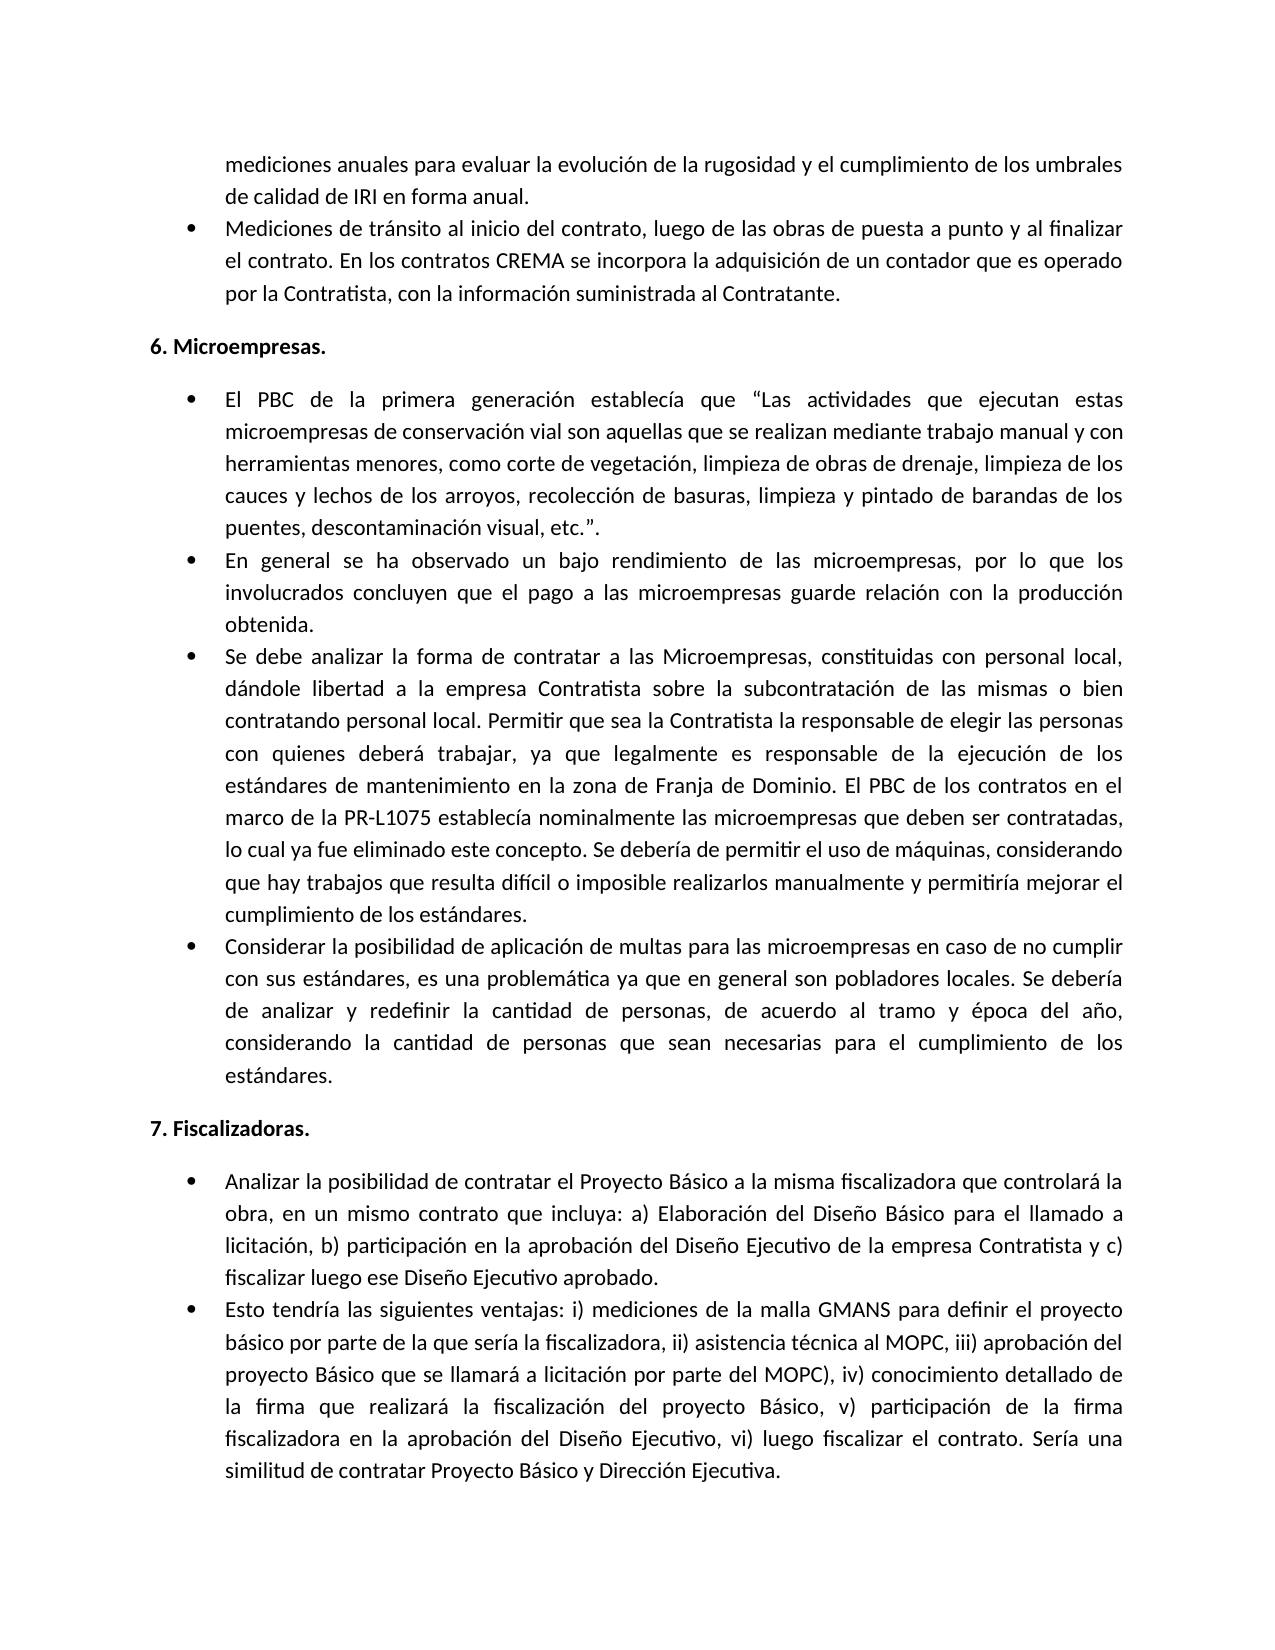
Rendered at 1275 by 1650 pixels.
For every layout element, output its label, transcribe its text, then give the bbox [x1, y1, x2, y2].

list Esto tendría las siguientes ventajas: i) mediciones de la malla GMANS para definir el proyecto básico por parte de la que sería la fiscalizadora, ii) asistencia técnica al MOPC, iii) aprobación del proyecto Básico que se llamará a licitación por parte del MOPC), iv) conocimiento detallado de la firma que realizará la fiscalización del proyecto Básico, v) participación de la firma fiscalizadora en la aprobación del Diseño Ejecutivo, vi) luego fiscalizar el contrato. Sería una similitud de contratar Proyecto Básico y Dirección Ejecutiva. [187, 1296, 1125, 1484]
list En general se ha observado un bajo rendimiento de las microempresas, por lo que los involucrados concluyen que el pago a las microempresas guarde relación con la producción obtenida. [187, 546, 1125, 638]
text 6. Microempresas. [150, 332, 1125, 360]
text 7. Fiscalizadoras. [150, 1114, 1125, 1142]
list Analizar la posibilidad de contratar el Proyecto Básico a la misma fiscalizadora que controlará la obra, en un mismo contrato que incluya: a) Elaboración del Diseño Básico para el llamado a licitación, b) participación en la aprobación del Diseño Ejecutivo de la empresa Contratista y c) fiscalizar luego ese Diseño Ejecutivo aprobado. [187, 1167, 1125, 1291]
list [187, 150, 1125, 210]
list Mediciones de tránsito al inicio del contrato, luego de las obras de puesta a punto y al finalizar el contrato. En los contratos CREMA se incorpora la adquisición de un contador que es operado por la Contratista, con la información suministrada al Contratante. [187, 214, 1125, 307]
list Considerar la posibilidad de aplicación de multas para las microempresas en caso de no cumplir con sus estándares, es una problemática ya que en general son pobladores locales. Se debería de analizar y redefinir la cantidad de personas, de acuerdo al tramo y época del año, considerando la cantidad de personas que sean necesarias para el cumplimiento de los estándares. [187, 932, 1125, 1089]
list El PBC de la primera generación establecía que “Las actividades que ejecutan estas microempresas de conservación vial son aquellas que se realizan mediante trabajo manual y con herramientas menores, como corte de vegetación, limpieza de obras de drenaje, limpieza de los cauces y lechos de los arroyos, recolección de basuras, limpieza y pintado de barandas de los puentes, descontaminación visual, etc.”. [187, 385, 1125, 542]
list Se debe analizar la forma de contratar a las Microempresas, constituidas con personal local, dándole libertad a la empresa Contratista sobre la subcontratación de las mismas o bien contratando personal local. Permitir que sea la Contratista la responsable de elegir las personas con quienes deberá trabajar, ya que legalmente es responsable de la ejecución de los estándares de mantenimiento en la zona de Franja de Dominio. El PBC de los contratos en el marco de la PR-L1075 establecía nominalmente las microempresas que deben ser contratadas, lo cual ya fue eliminado este concepto. Se debería de permitir el uso de máquinas, considerando que hay trabajos que resulta difícil o imposible realizarlos manualmente y permitiría mejorar el cumplimiento de los estándares. [187, 642, 1125, 928]
